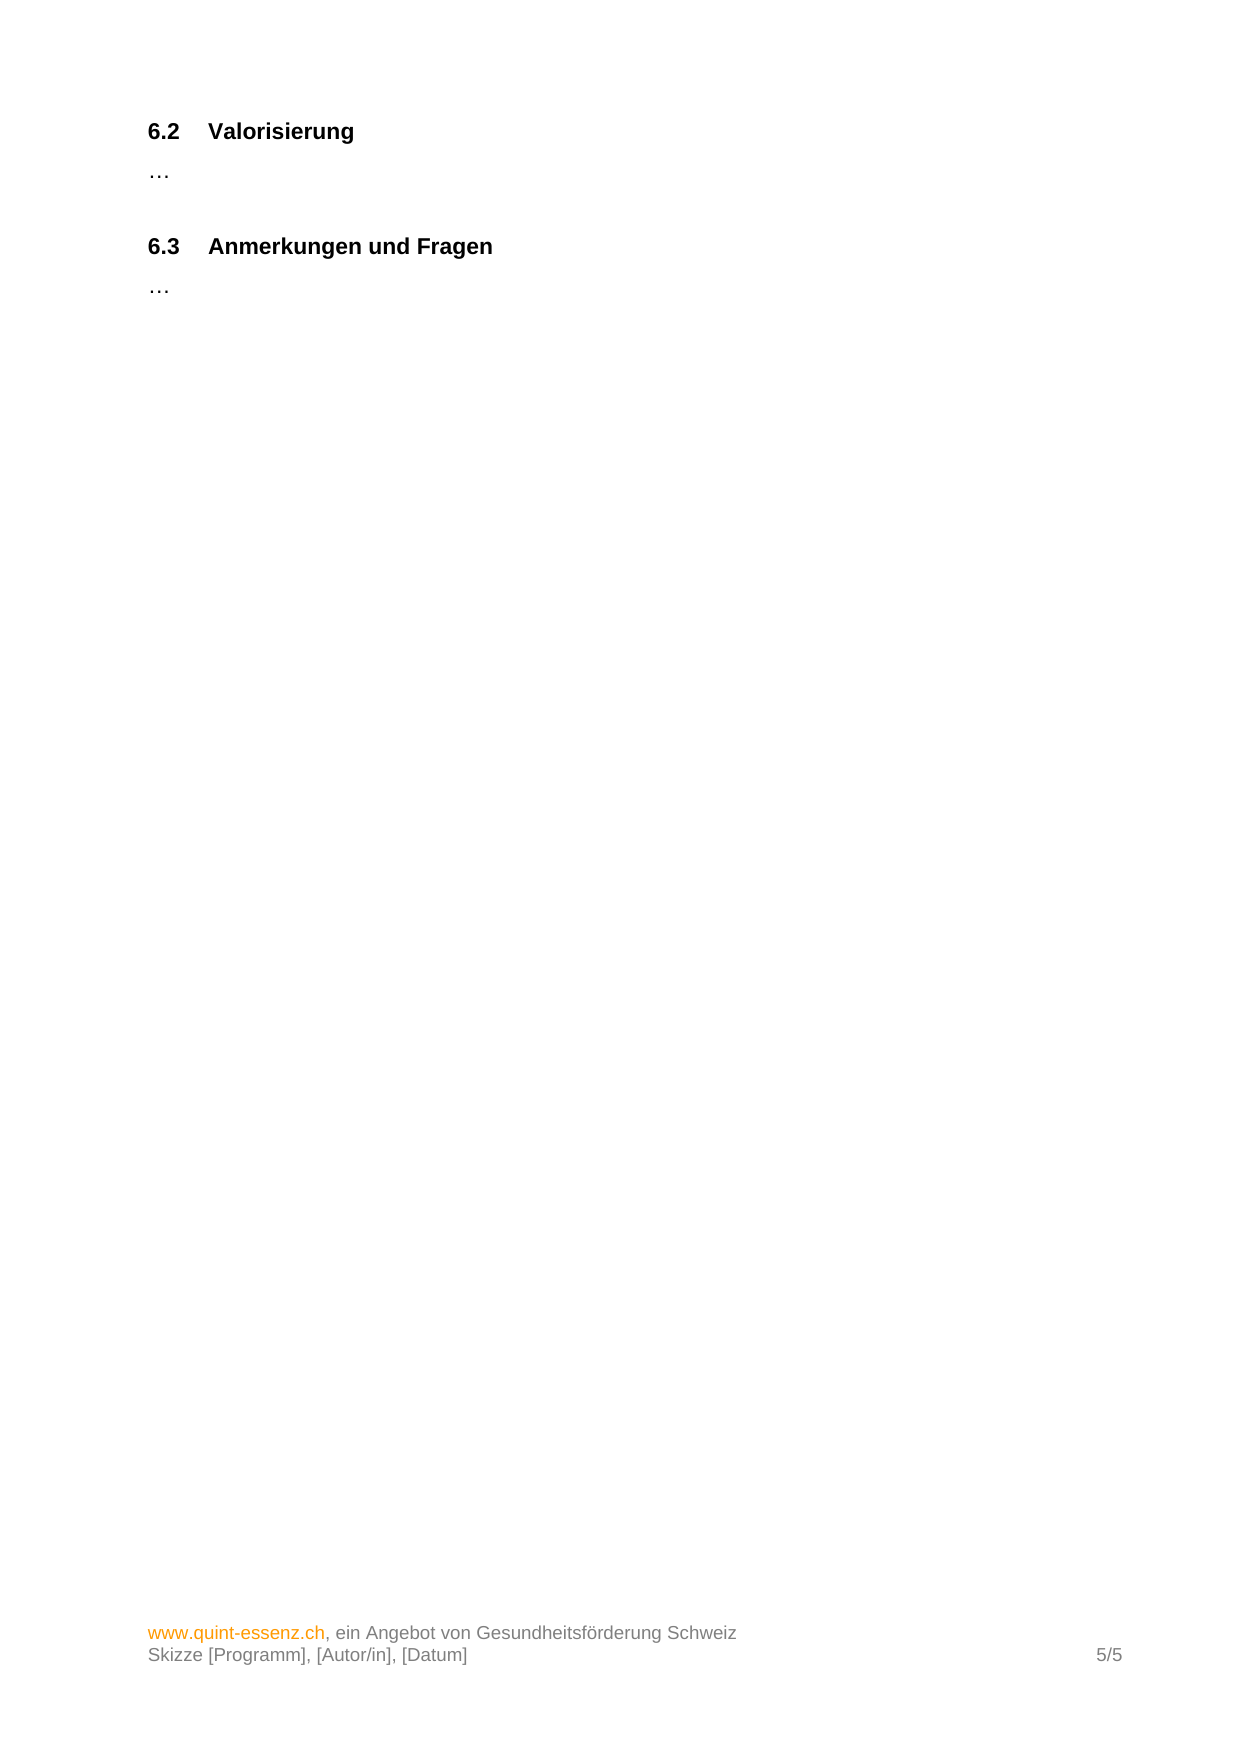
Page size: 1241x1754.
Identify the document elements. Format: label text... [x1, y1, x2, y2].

subtitle Anmerkungen und Fragen [148, 233, 1122, 260]
text … [148, 157, 1122, 183]
subtitle Valorisierung [148, 118, 1122, 144]
text … [148, 272, 1122, 298]
